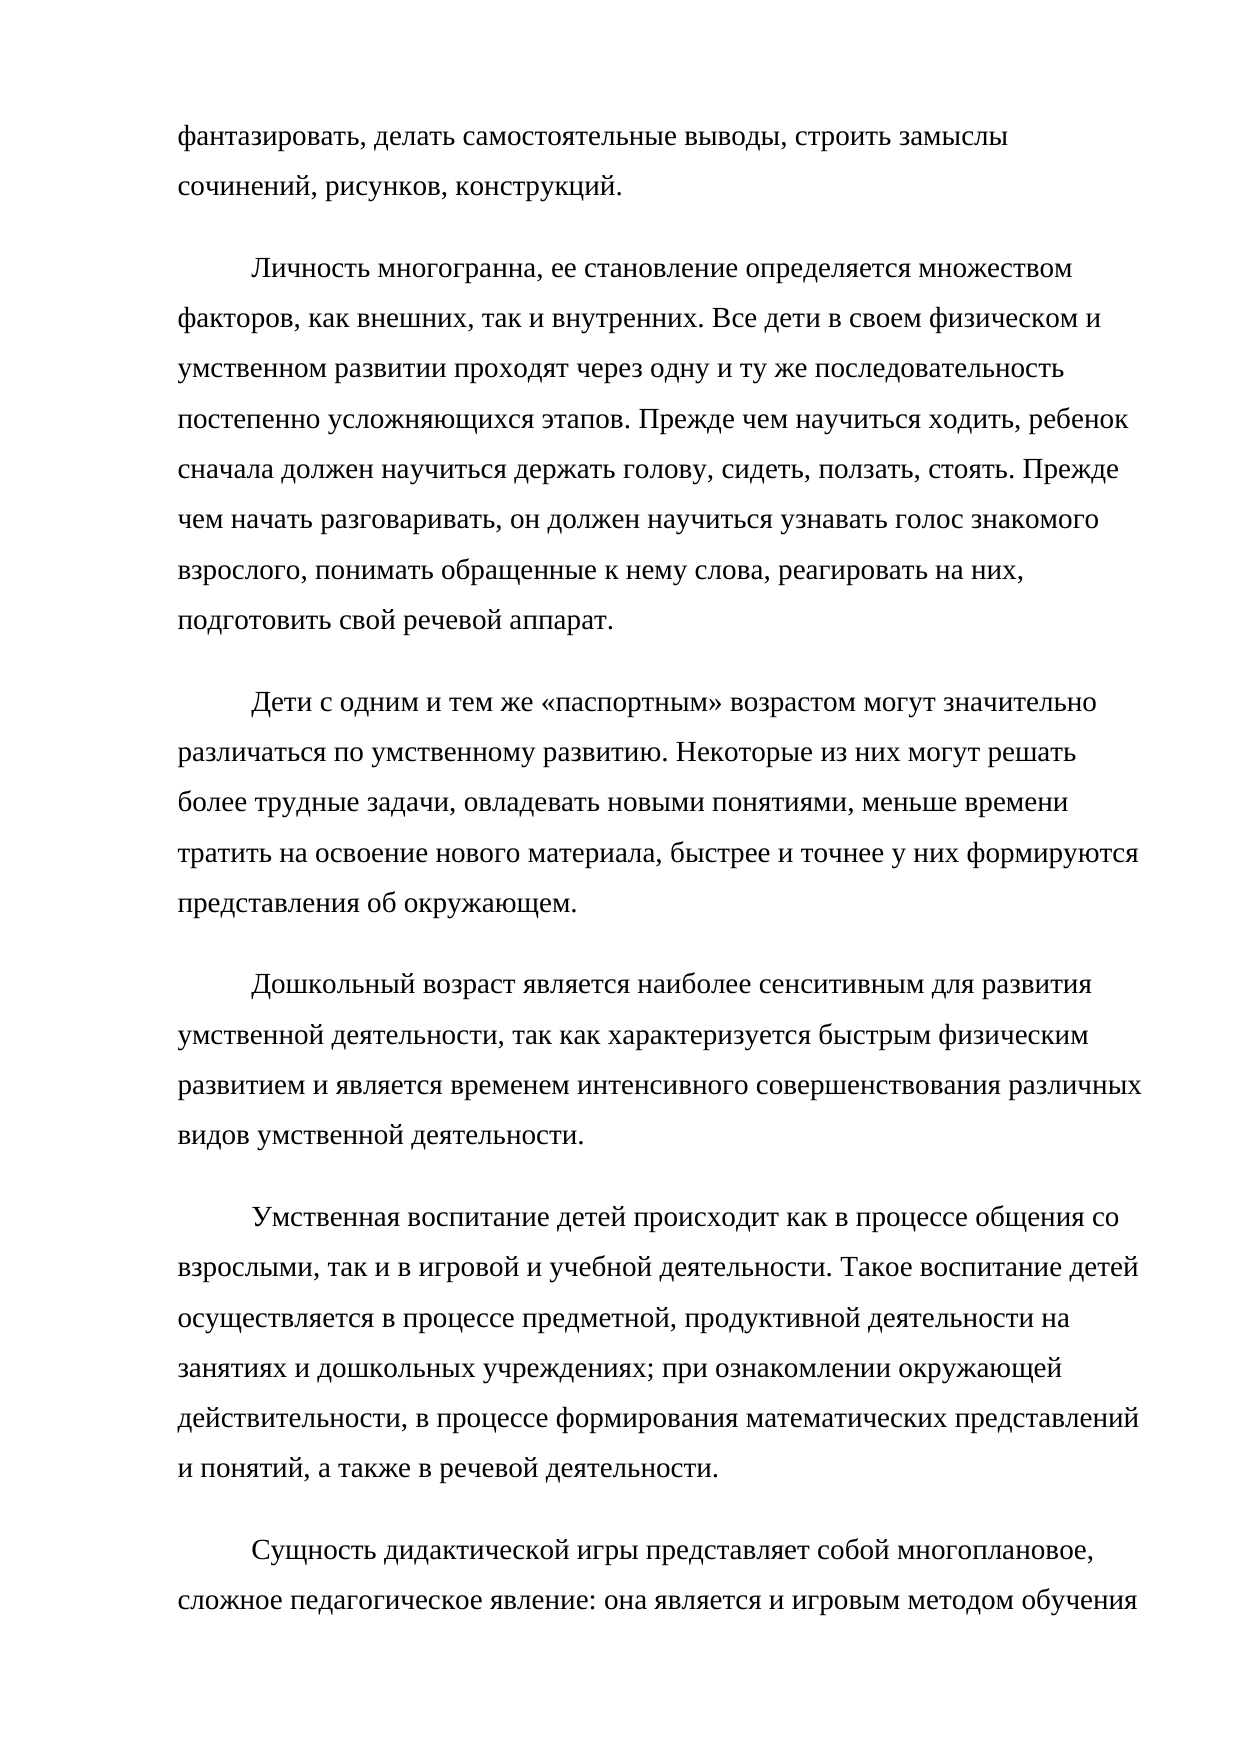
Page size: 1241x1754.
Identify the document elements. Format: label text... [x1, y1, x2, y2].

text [177, 118, 1152, 202]
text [177, 1532, 1152, 1616]
text Дети с одним и тем же «паспортным» возрастом могут значительно различаться по умственному развитию. Некоторые из них могут решать более трудные задачи, овладевать новыми понятиями, меньше времени тратить на освоение нового материала, быстрее и точнее у них формируются представления об окружающем. [177, 684, 1152, 918]
text Дошкольный возраст является наиболее сенситивным для развития умственной деятельности, так как характеризуется быстрым физическим развитием и является временем интенсивного совершенствования различных видов умственной деятельности. [177, 967, 1152, 1151]
text Личность многогранна, ее становление определяется множеством факторов, как внешних, так и внутренних. Все дети в своем физическом и умственном развитии проходят через одну и ту же последовательность постепенно усложняющихся этапов. Прежде чем научиться ходить, ребенок сначала должен научиться держать голову, сидеть, ползать, стоять. Прежде чем начать разговаривать, он должен научиться узнавать голос знакомого взрослого, понимать обращенные к нему слова, реагировать на них, подготовить свой речевой аппарат. [177, 250, 1152, 636]
text Умственная воспитание детей происходит как в процессе общения со взрослыми, так и в игровой и учебной деятельности. Такое воспитание детей осуществляется в процессе предметной, продуктивной деятельности на занятиях и дошкольных учреждениях; при ознакомлении окружающей действительности, в процессе формирования математических представлений и понятий, а также в речевой деятельности. [177, 1199, 1152, 1484]
